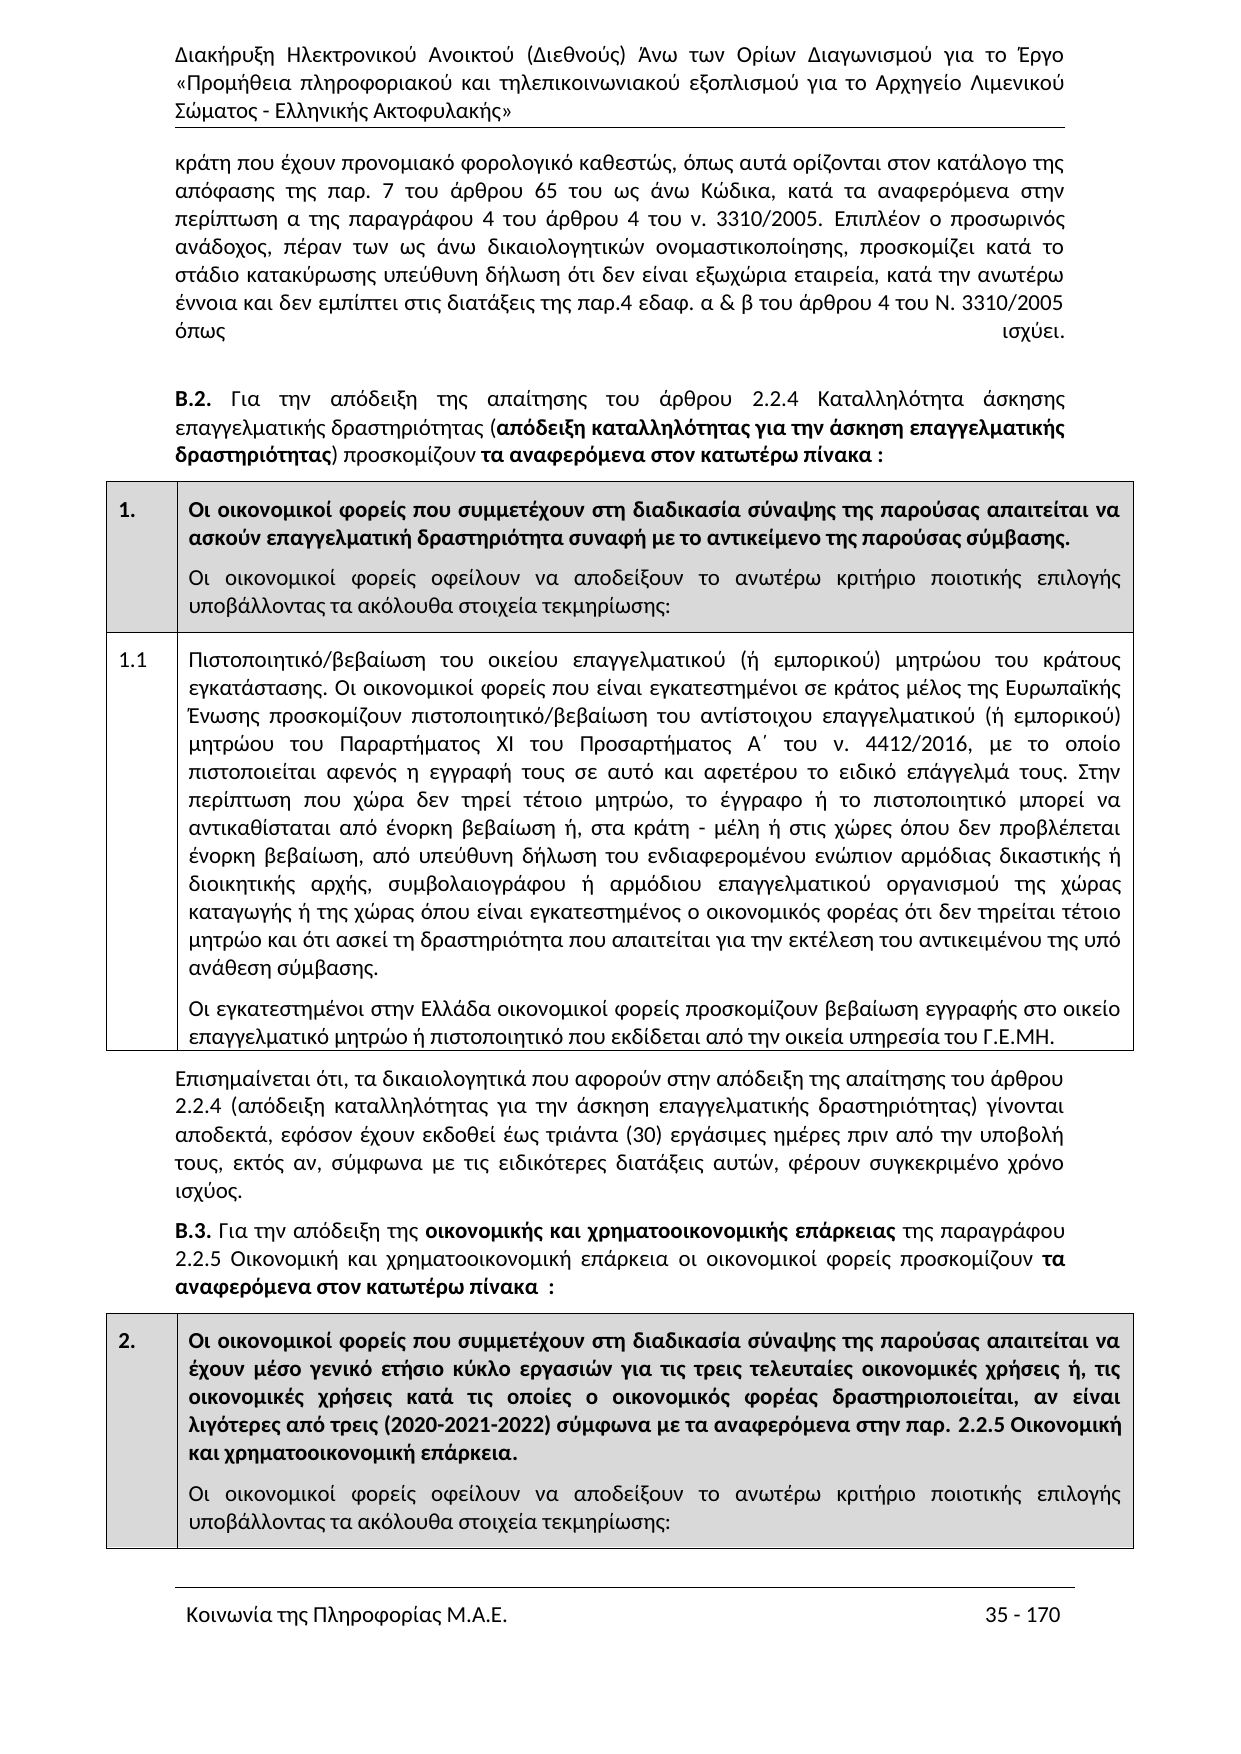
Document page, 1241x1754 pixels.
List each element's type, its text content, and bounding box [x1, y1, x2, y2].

table_header 1. [107, 482, 177, 632]
table_cell Πιστοποιητικό/βεβαίωση του οικείου επαγγελματικού (ή εμπορικού) μητρώου του κράτους εγκατάστασης. Οι οικονομικοί φορείς που είναι εγκατεστημένοι σε κράτος μέλος της Ευρωπαϊκής Ένωσης προσκομίζουν πιστοποιητικό/βεβαίωση του αντίστοιχου επαγγελματικού (ή εμπορικού) μητρώου του Παραρτήματος XI του Προσαρτήματος Α΄ του ν. 4412/2016, με το οποίο πιστοποιείται αφενός η εγγραφή τους σε αυτό και αφετέρου το ειδικό επάγγελμά τους. Στην περίπτωση που χώρα δεν τηρεί τέτοιο μητρώο, το έγγραφο ή το πιστοποιητικό μπορεί να αντικαθίσταται από ένορκη βεβαίωση ή, στα κράτη - μέλη ή στις χώρες όπου δεν προβλέπεται ένορκη βεβαίωση, από υπεύθυνη δήλωση του ενδιαφερομένου ενώπιον αρμόδιας δικαστικής ή διοικητικής αρχής, συμβολαιογράφου ή αρμόδιου επαγγελματικού οργανισμού της χώρας καταγωγής ή της χώρας όπου είναι εγκατεστημένος ο οικονομικός φορέας ότι δεν τηρείται τέτοιο μητρώο και ότι ασκεί τη δραστηριότητα που απαιτείται για την εκτέλεση του αντικειμένου της υπό ανάθεση σύμβασης. Οι εγκατεστημένοι στην Ελλάδα οικονομικοί φορείς προσκομίζουν βεβαίωση εγγραφής στο οικείο επαγγελματικό μητρώο ή πιστοποιητικό που εκδίδεται από την οικεία υπηρεσία του Γ.Ε.ΜΗ. [178, 633, 1133, 1050]
table_cell 1.1 [107, 633, 177, 1050]
table_header 2. [107, 1314, 177, 1547]
text Β.3. Για την απόδειξη της οικονομικής και χρηματοοικονομικής επάρκειας της παραγράφου 2.2.5 Οικονομική και χρηματοοικονομική επάρκεια οι οικονομικοί φορείς προσκομίζουν τα αναφερόμενα στον κατωτέρω πίνακα : [175, 1216, 1065, 1300]
text Επισημαίνεται ότι, τα δικαιολογητικά που αφορούν στην απόδειξη της απαίτησης του άρθρου 2.2.4 (απόδειξη καταλληλότητας για την άσκηση επαγγελματικής δραστηριότητας) γίνονται αποδεκτά, εφόσον έχουν εκδοθεί έως τριάντα (30) εργάσιμες ημέρες πριν από την υποβολή τους, εκτός αν, σύμφωνα με τις ειδικότερες διατάξεις αυτών, φέρουν συγκεκριμένο χρόνο ισχύος. [175, 1064, 1065, 1204]
table_header Οι οικονομικοί φορείς που συμμετέχουν στη διαδικασία σύναψης της παρούσας απαιτείται να έχουν μέσο γενικό ετήσιο κύκλο εργασιών για τις τρεις τελευταίες οικονομικές χρήσεις ή, τις οικονομικές χρήσεις κατά τις οποίες ο οικονομικός φορέας δραστηριοποιείται, αν είναι λιγότερες από τρεις (2020-2021-2022) σύμφωνα με τα αναφερόμενα στην παρ. 2.2.5 Οικονομική και χρηματοοικονομική επάρκεια. Οι οικονομικοί φορείς οφείλουν να αποδείξουν το ανωτέρω κριτήριο ποιοτικής επιλογής υποβάλλοντας τα ακόλουθα στοιχεία τεκμηρίωσης: [178, 1314, 1133, 1547]
text B.2. Για την απόδειξη της απαίτησης του άρθρου 2.2.4 Καταλληλότητα άσκησης επαγγελματικής δραστηριότητας (απόδειξη καταλληλότητας για την άσκηση επαγγελματικής δραστηριότητας) προσκομίζουν τα αναφερόμενα στον κατωτέρω πίνακα : [175, 384, 1065, 469]
table_header Οι οικονομικοί φορείς που συμμετέχουν στη διαδικασία σύναψης της παρούσας απαιτείται να ασκούν επαγγελματική δραστηριότητα συναφή με το αντικείμενο της παρούσας σύμβασης. Οι οικονομικοί φορείς οφείλουν να αποδείξουν το ανωτέρω κριτήριο ποιοτικής επιλογής υποβάλλοντας τα ακόλουθα στοιχεία τεκμηρίωσης: [178, 482, 1133, 632]
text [175, 148, 1065, 372]
